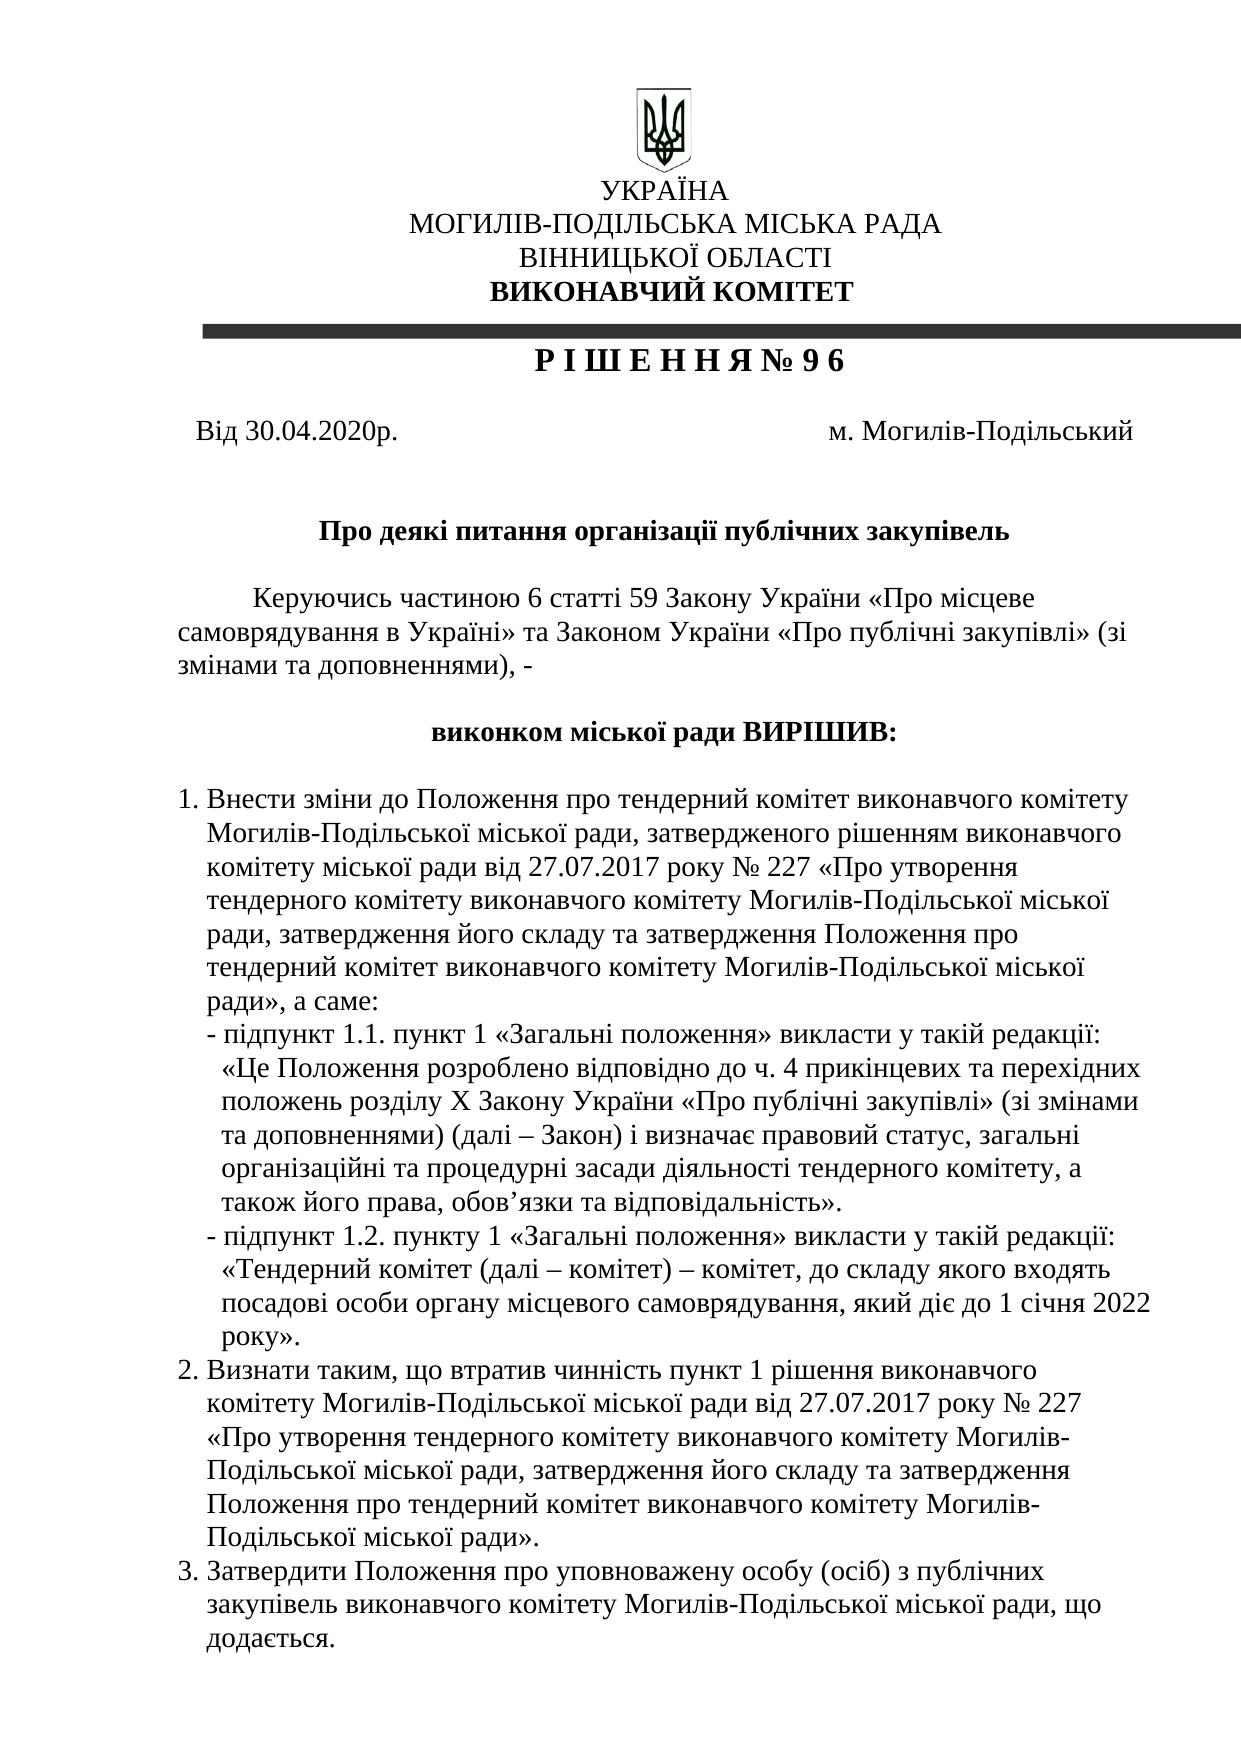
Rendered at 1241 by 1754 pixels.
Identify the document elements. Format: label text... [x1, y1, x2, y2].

list 2. Визнати таким, що втратив чинність пункт 1 рішення виконавчого [177, 1352, 1152, 1385]
list тендерного комітету виконавчого комітету Могилів-Подільської міської [177, 882, 1152, 916]
list положень розділу X Закону України «Про публічні закупівлі» (зі змінами [177, 1083, 1152, 1117]
list 3. Затвердити Положення про уповноважену особу (осіб) з публічних [177, 1553, 1152, 1587]
list Могилів-Подільської міської ради, затвердженого рішенням виконавчого [177, 815, 1152, 849]
list року». [177, 1318, 1152, 1352]
picture [636, 88, 692, 173]
list «Це Положення розроблено відповідно до ч. 4 прикінцевих та перехідних [177, 1050, 1152, 1083]
list ради, затвердження його складу та затвердження Положення про [177, 916, 1152, 949]
list 1. Внести зміни до Положення про тендерний комітет виконавчого комітету [177, 782, 1152, 815]
list Положення про тендерний комітет виконавчого комітету Могилів- [177, 1486, 1152, 1519]
text виконком міської ради ВИРІШИВ: [177, 714, 1152, 748]
list «Про утворення тендерного комітету виконавчого комітету Могилів- [177, 1419, 1152, 1452]
list та доповненнями) (далі – Закон) і визначає правовий статус, загальні [177, 1117, 1152, 1151]
list тендерний комітет виконавчого комітету Могилів-Подільської міської [177, 949, 1152, 983]
list комітету міської ради від 27.07.2017 року № 227 «Про утворення [177, 849, 1152, 882]
list ради», а саме: [177, 983, 1152, 1016]
list також його права, обов’язки та відповідальність». [177, 1184, 1152, 1218]
list «Тендерний комітет (далі – комітет) – комітет, до складу якого входять [177, 1251, 1152, 1285]
text УКРАЇНА МОГИЛІВ-ПОДІЛЬСЬКА МІСЬКА РАДА ВІННИЦЬКОЇ ОБЛАСТІ [177, 173, 1152, 274]
list комітету Могилів-Подільської міської ради від 27.07.2017 року № 227 [177, 1385, 1152, 1419]
text ВИКОНАВЧИЙ КОМІТЕТ [177, 274, 1152, 307]
list Подільської міської ради, затвердження його складу та затвердження [177, 1452, 1152, 1486]
list - підпункт 1.2. пункту 1 «Загальні положення» викласти у такій редакції: [177, 1218, 1152, 1251]
list закупівель виконавчого комітету Могилів-Подільської міської ради, що [177, 1587, 1152, 1620]
list посадові особи органу місцевого самоврядування, який діє до 1 січня 2022 [177, 1285, 1152, 1318]
list - підпункт 1.1. пункт 1 «Загальні положення» викласти у такій редакції: [177, 1016, 1152, 1050]
list Подільської міської ради». [177, 1519, 1152, 1553]
text Від 30.04.2020р. м. Могилів-Подільський [177, 413, 1152, 446]
list організаційні та процедурні засади діяльності тендерного комітету, а [177, 1151, 1152, 1184]
list додається. [177, 1620, 1152, 1654]
text РІШЕННЯ№96 [177, 341, 1152, 379]
text Керуючись частиною 6 статті 59 Закону України «Про місцеве самоврядування в Україні» та Законом України «Про публічні закупівлі» (зі змінами та доповненнями), - [177, 580, 1152, 681]
text Про деякі питання організації публічних закупівель [177, 513, 1152, 547]
